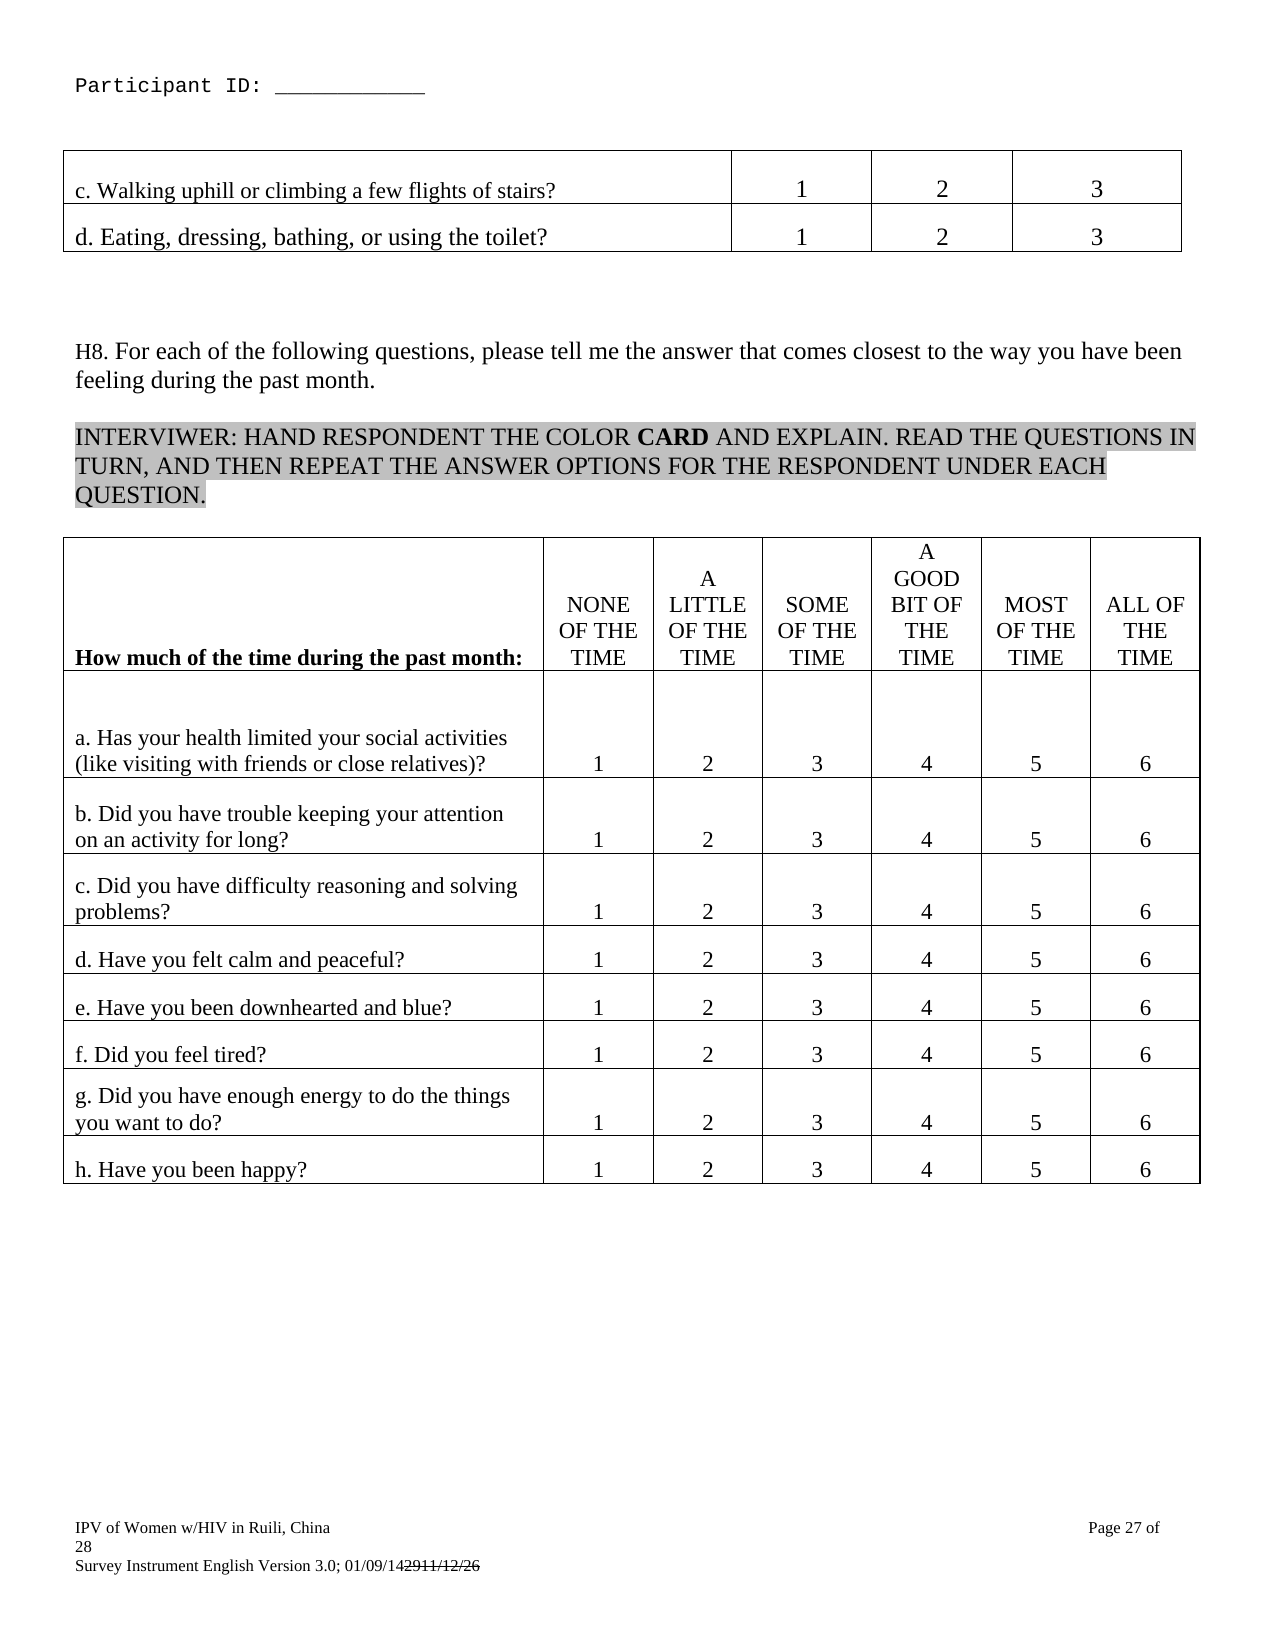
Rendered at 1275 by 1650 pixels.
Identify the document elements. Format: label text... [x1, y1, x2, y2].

table_cell 1 [544, 1069, 653, 1135]
text INTERVIWER: HAND RESPONDENT THE COLOR CARD AND EXPLAIN. READ THE QUESTIONS IN TURN, AND THEN REPEAT THE ANSWER OPTIONS FOR THE RESPONDENT UNDER EACH QUESTION. [206, 422, 1218, 508]
table_cell 4 [872, 854, 981, 925]
table_cell 4 [872, 1136, 981, 1183]
table_header SOME OF THE TIME [763, 538, 871, 670]
table_cell 1 [544, 671, 653, 777]
table_cell 3 [763, 1021, 871, 1068]
table_cell 2 [654, 778, 762, 853]
table_cell 3 [763, 854, 871, 925]
table_cell 2 [654, 974, 762, 1020]
table_cell 3 [763, 1069, 871, 1135]
table_cell b. Did you have trouble keeping your attention on an activity for long? [64, 778, 543, 853]
table_cell 5 [982, 1069, 1090, 1135]
table_cell 4 [872, 1021, 981, 1068]
table_cell 5 [982, 1021, 1090, 1068]
table_cell 2 [654, 1136, 762, 1183]
table_header How much of the time during the past month: [64, 538, 543, 670]
table_cell 3 [763, 1136, 871, 1183]
table_header A LITTLE OF THE TIME [654, 538, 762, 670]
table_cell c. Did you have difficulty reasoning and solving problems? [64, 854, 543, 925]
table_cell 3 [1013, 151, 1181, 203]
table_cell 2 [654, 1021, 762, 1068]
table_cell 6 [1091, 671, 1199, 777]
table_cell 2 [872, 151, 1012, 203]
table_cell a. Has your health limited your social activities (like visiting with friends or close relatives)? [64, 671, 543, 777]
table_cell g. Did you have enough energy to do the things you want to do? [64, 1069, 543, 1135]
table_cell 1 [732, 151, 871, 203]
table_cell h. Have you been happy? [64, 1136, 543, 1183]
table_cell 6 [1091, 854, 1199, 925]
table_cell e. Have you been downhearted and blue? [64, 974, 543, 1020]
table_cell 4 [872, 671, 981, 777]
table_cell 2 [654, 1069, 762, 1135]
table_cell 1 [544, 778, 653, 853]
table_cell 1 [544, 1021, 653, 1068]
table_cell 2 [872, 204, 1012, 251]
table_cell 3 [1013, 204, 1181, 251]
table_header ALL OF THE TIME [1091, 538, 1199, 670]
table_cell 4 [872, 778, 981, 853]
table_header NONE OF THE TIME [544, 538, 653, 670]
table_cell 5 [982, 778, 1090, 853]
text H8. For each of the following questions, please tell me the answer that comes closest to the way you have been feeling during the past month. [75, 336, 1218, 393]
table_cell 2 [654, 854, 762, 925]
table_cell 6 [1091, 974, 1199, 1020]
table_cell 5 [982, 974, 1090, 1020]
table_cell 1 [544, 1136, 653, 1183]
table_cell 4 [872, 974, 981, 1020]
table_cell 1 [544, 974, 653, 1020]
table_cell 2 [654, 926, 762, 972]
table_cell 1 [544, 926, 653, 972]
table_cell 5 [982, 926, 1090, 972]
table_cell 2 [654, 671, 762, 777]
table_cell 6 [1091, 1021, 1199, 1068]
table_cell 6 [1091, 778, 1199, 853]
table_cell 6 [1091, 926, 1199, 972]
table_cell d. Have you felt calm and peaceful? [64, 926, 543, 972]
table_cell f. Did you feel tired? [64, 1021, 543, 1068]
table_cell 3 [763, 926, 871, 972]
table_cell c. Walking uphill or climbing a few flights of stairs? [64, 151, 731, 203]
table_cell 5 [982, 854, 1090, 925]
table_cell 6 [1091, 1136, 1199, 1183]
table_cell 5 [982, 1136, 1090, 1183]
table_header MOST OF THE TIME [982, 538, 1090, 670]
table_cell 3 [763, 974, 871, 1020]
table_cell 6 [1091, 1069, 1199, 1135]
table_cell 4 [872, 926, 981, 972]
table_cell 1 [732, 204, 871, 251]
table_cell 5 [982, 671, 1090, 777]
table_cell 3 [763, 778, 871, 853]
table_header A GOOD BIT OF THE TIME [872, 538, 981, 670]
table_cell 1 [544, 854, 653, 925]
table_cell d. Eating, dressing, bathing, or using the toilet? [64, 204, 731, 251]
table_cell 3 [763, 671, 871, 777]
table_cell 4 [872, 1069, 981, 1135]
